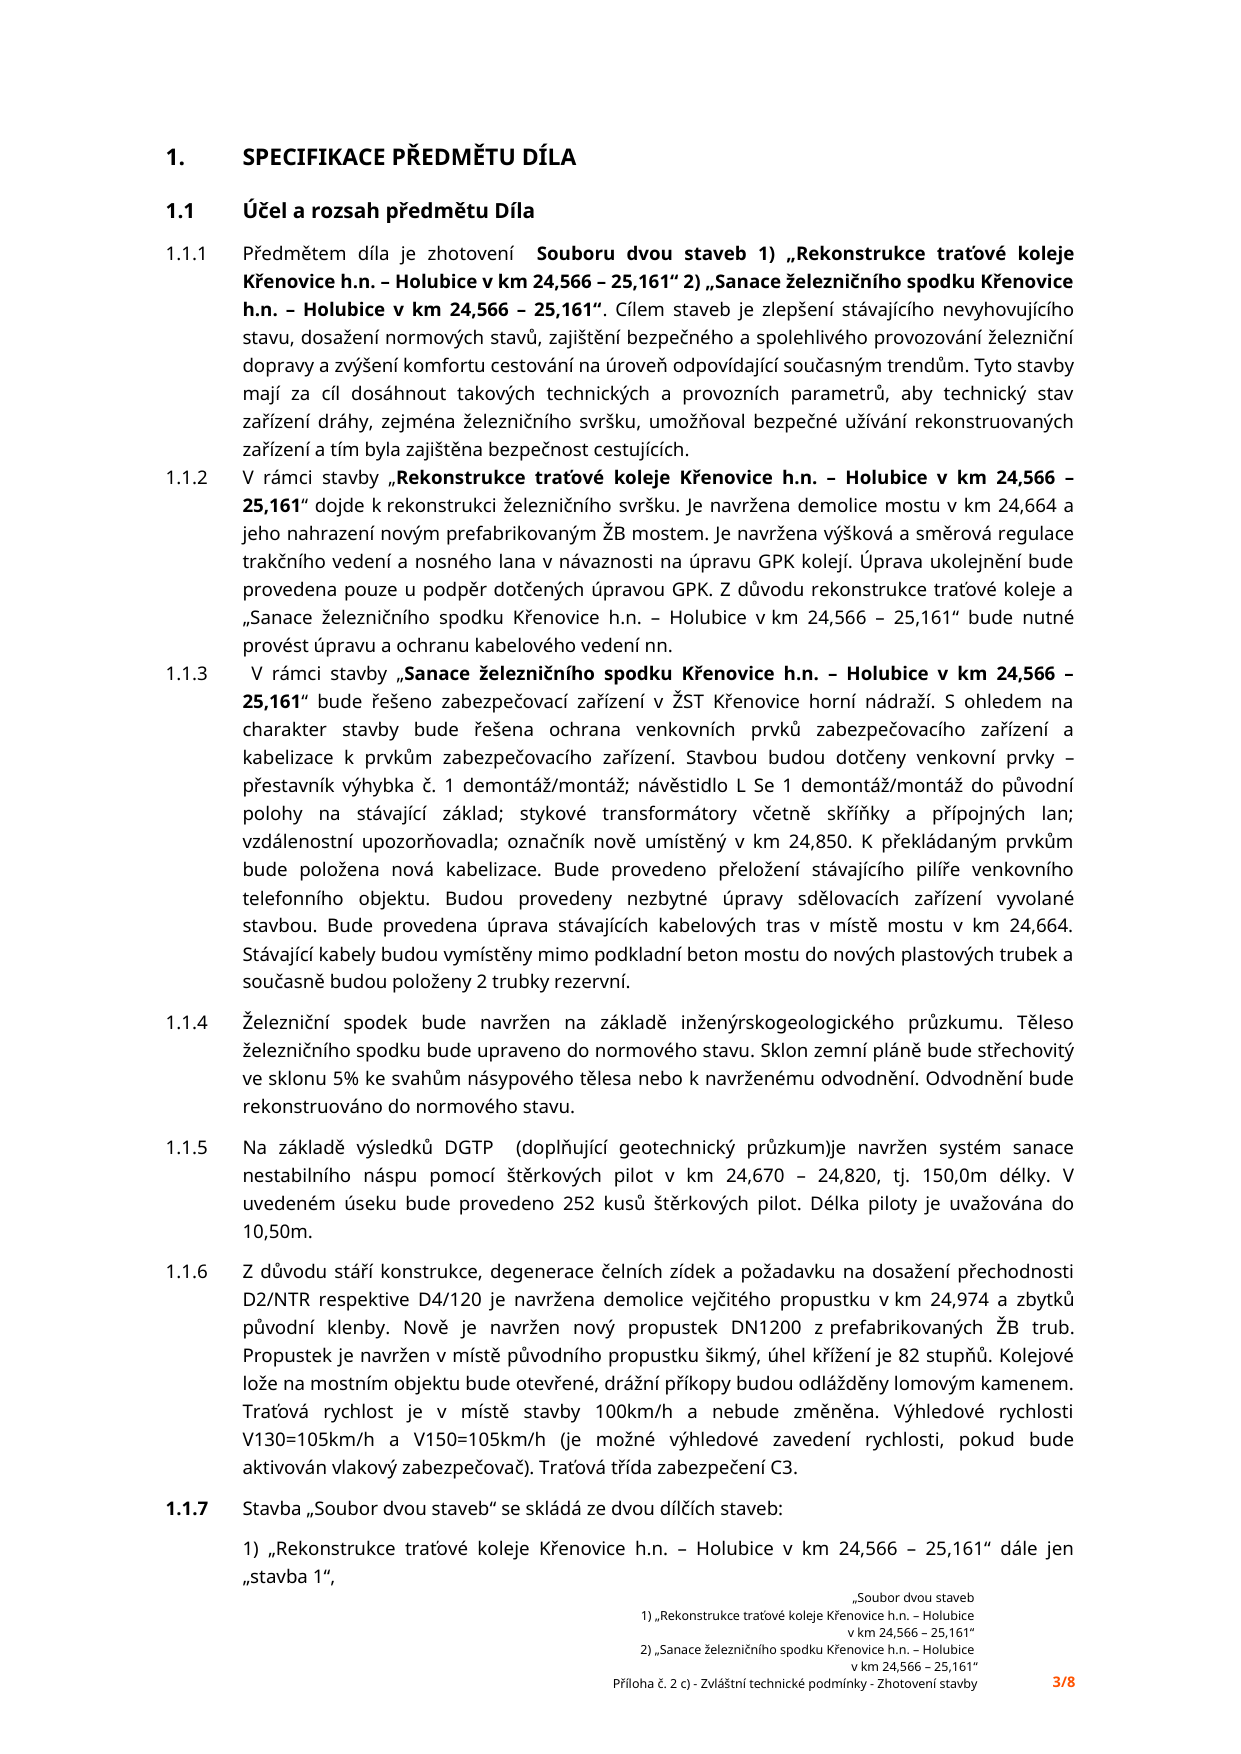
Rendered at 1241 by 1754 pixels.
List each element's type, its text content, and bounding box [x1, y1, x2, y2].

text Stavba „Soubor dvou staveb“ se skládá ze dvou dílčích staveb: [165, 1495, 1075, 1521]
text Na základě výsledků DGTP (doplňující geotechnický průzkum)je navržen systém sanace nestabilního náspu pomocí štěrkových pilot v km 24,670 – 24,820, tj. 150,0m délky. V uvedeném úseku bude provedeno 252 kusů štěrkových pilot. Délka piloty je uvažována do 10,50m. [165, 1134, 1075, 1243]
text Železniční spodek bude navržen na základě inženýrskogeologického průzkumu. Těleso železničního spodku bude upraveno do normového stavu. Sklon zemní pláně bude střechovitý ve sklonu 5% ke svahům násypového tělesa nebo k navrženému odvodnění. Odvodnění bude rekonstruováno do normového stavu. [165, 1009, 1075, 1119]
text V rámci stavby „Rekonstrukce traťové koleje Křenovice h.n. – Holubice v km 24,566 – 25,161“ dojde k rekonstrukci železničního svršku. Je navržena demolice mostu v km 24,664 a jeho nahrazení novým prefabrikovaným ŽB mostem. Je navržena výšková a směrová regulace trakčního vedení a nosného lana v návaznosti na úpravu GPK kolejí. Úprava ukolejnění bude provedena pouze u podpěr dotčených úpravou GPK. Z důvodu rekonstrukce traťové koleje a „Sanace železničního spodku Křenovice h.n. – Holubice v km 24,566 – 25,161“ bude nutné provést úpravu a ochranu kabelového vedení nn. [165, 464, 1075, 658]
text SPECIFIKACE PŘEDMĚTU DÍLA [165, 141, 1075, 173]
text Z důvodu stáří konstrukce, degenerace čelních zídek a požadavku na dosažení přechodnosti D2/NTR respektive D4/120 je navržena demolice vejčitého propustku v km 24,974 a zbytků původní klenby. Nově je navržen nový propustek DN1200 z prefabrikovaných ŽB trub. Propustek je navržen v místě původního propustku šikmý, úhel křížení je 82 stupňů. Kolejové lože na mostním objektu bude otevřené, drážní příkopy budou odlážděny lomovým kamenem. Traťová rychlost je v místě stavby 100km/h a nebude změněna. Výhledové rychlosti V130=105km/h a V150=105km/h (je možné výhledové zavedení rychlosti, pokud bude aktivován vlakový zabezpečovač). Traťová třída zabezpečení C3. [165, 1258, 1075, 1480]
text Předmětem díla je zhotovení Souboru dvou staveb 1) „Rekonstrukce traťové koleje Křenovice h.n. – Holubice v km 24,566 – 25,161“ 2) „Sanace železničního spodku Křenovice h.n. – Holubice v km 24,566 – 25,161“. Cílem staveb je zlepšení stávajícího nevyhovujícího stavu, dosažení normových stavů, zajištění bezpečného a spolehlivého provozování železniční dopravy a zvýšení komfortu cestování na úroveň odpovídající současným trendům. Tyto stavby mají za cíl dosáhnout takových technických a provozních parametrů, aby technický stav zařízení dráhy, zejména železničního svršku, umožňoval bezpečné užívání rekonstruovaných zařízení a tím byla zajištěna bezpečnost cestujících. [165, 240, 1075, 462]
text V rámci stavby „Sanace železničního spodku Křenovice h.n. – Holubice v km 24,566 – 25,161“ bude řešeno zabezpečovací zařízení v ŽST Křenovice horní nádraží. S ohledem na charakter stavby bude řešena ochrana venkovních prvků zabezpečovacího zařízení a kabelizace k prvkům zabezpečovacího zařízení. Stavbou budou dotčeny venkovní prvky – přestavník výhybka č. 1 demontáž/montáž; návěstidlo L Se 1 demontáž/montáž do původní polohy na stávající základ; stykové transformátory včetně skříňky a přípojných lan; vzdálenostní upozorňovadla; označník nově umístěný v km 24,850. K překládaným prvkům bude položena nová kabelizace. Bude provedeno přeložení stávajícího pilíře venkovního telefonního objektu. Budou provedeny nezbytné úpravy sdělovacích zařízení vyvolané stavbou. Bude provedena úprava stávajících kabelových tras v místě mostu v km 24,664. Stávající kabely budou vymístěny mimo podkladní beton mostu do nových plastových trubek a současně budou položeny 2 trubky rezervní. [165, 661, 1075, 994]
list 1) „Rekonstrukce traťové koleje Křenovice h.n. – Holubice v km 24,566 – 25,161“ dále jen „stavba 1“, [242, 1536, 1075, 1589]
text Účel a rozsah předmětu Díla [165, 197, 1075, 225]
